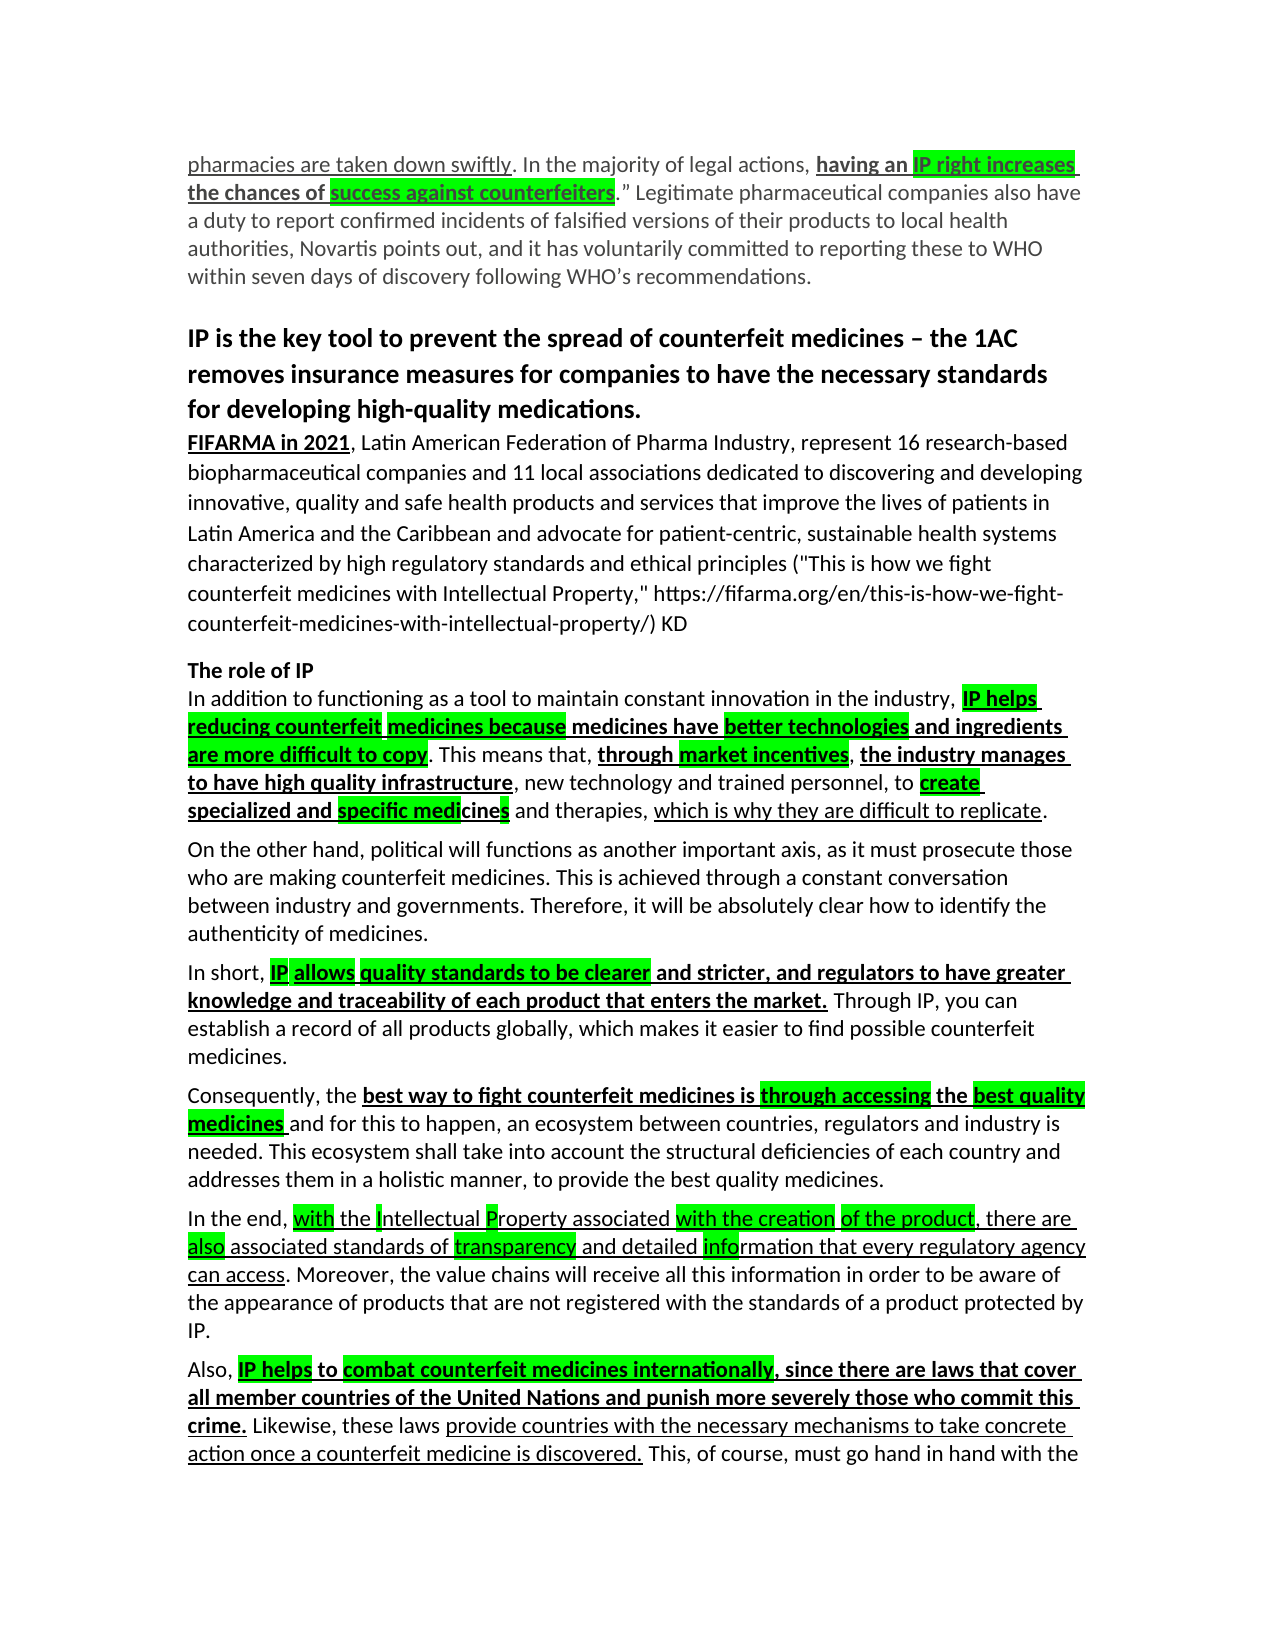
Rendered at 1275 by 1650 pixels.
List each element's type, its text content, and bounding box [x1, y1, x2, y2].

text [187, 150, 1087, 290]
text In short, IP allows quality standards to be clearer and stricter, and regulators to have greater knowledge and traceability of each product that enters the market. Through IP, you can establish a record of all products globally, which makes it easier to find possible counterfeit medicines. [187, 958, 1087, 1070]
text The role of IP [187, 656, 1087, 684]
text Consequently, the best way to fight counterfeit medicines is through accessing the best quality medicines and for this to happen, an ecosystem between countries, regulators and industry is needed. This ecosystem shall take into account the structural deficiencies of each country and addresses them in a holistic manner, to provide the best quality medicines. [187, 1081, 1087, 1193]
subtitle IP is the key tool to prevent the spread of counterfeit medicines – the 1AC removes insurance measures for companies to have the necessary standards for developing high-quality medications. [187, 321, 1087, 425]
text In the end, with the Intellectual Property associated with the creation of the product, there are also associated standards of transparency and detailed information that every regulatory agency can access. Moreover, the value chains will receive all this information in order to be aware of the appearance of products that are not registered with the standards of a product protected by IP. [187, 1204, 1087, 1344]
text On the other hand, political will functions as another important axis, as it must prosecute those who are making counterfeit medicines. This is achieved through a constant conversation between industry and governments. Therefore, it will be absolutely clear how to identify the authenticity of medicines. [187, 835, 1087, 947]
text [187, 1355, 1087, 1467]
text In addition to functioning as a tool to maintain constant innovation in the industry, IP helps reducing counterfeit medicines because medicines have better technologies and ingredients are more difficult to copy. This means that, through market incentives, the industry manages to have high quality infrastructure, new technology and trained personnel, to create specialized and specific medicines and therapies, which is why they are difficult to replicate. [187, 684, 1087, 824]
text FIFARMA in 2021, Latin American Federation of Pharma Industry, represent 16 research-based biopharmaceutical companies and 11 local associations dedicated to discovering and developing innovative, quality and safe health products and services that improve the lives of patients in Latin America and the Caribbean and advocate for patient-centric, sustainable health systems characterized by high regulatory standards and ethical principles ("This is how we fight counterfeit medicines with Intellectual Property," https://fifarma.org/en/this-is-how-we-fight-counterfeit-medicines-with-intellectual-property/) KD [187, 428, 1087, 637]
